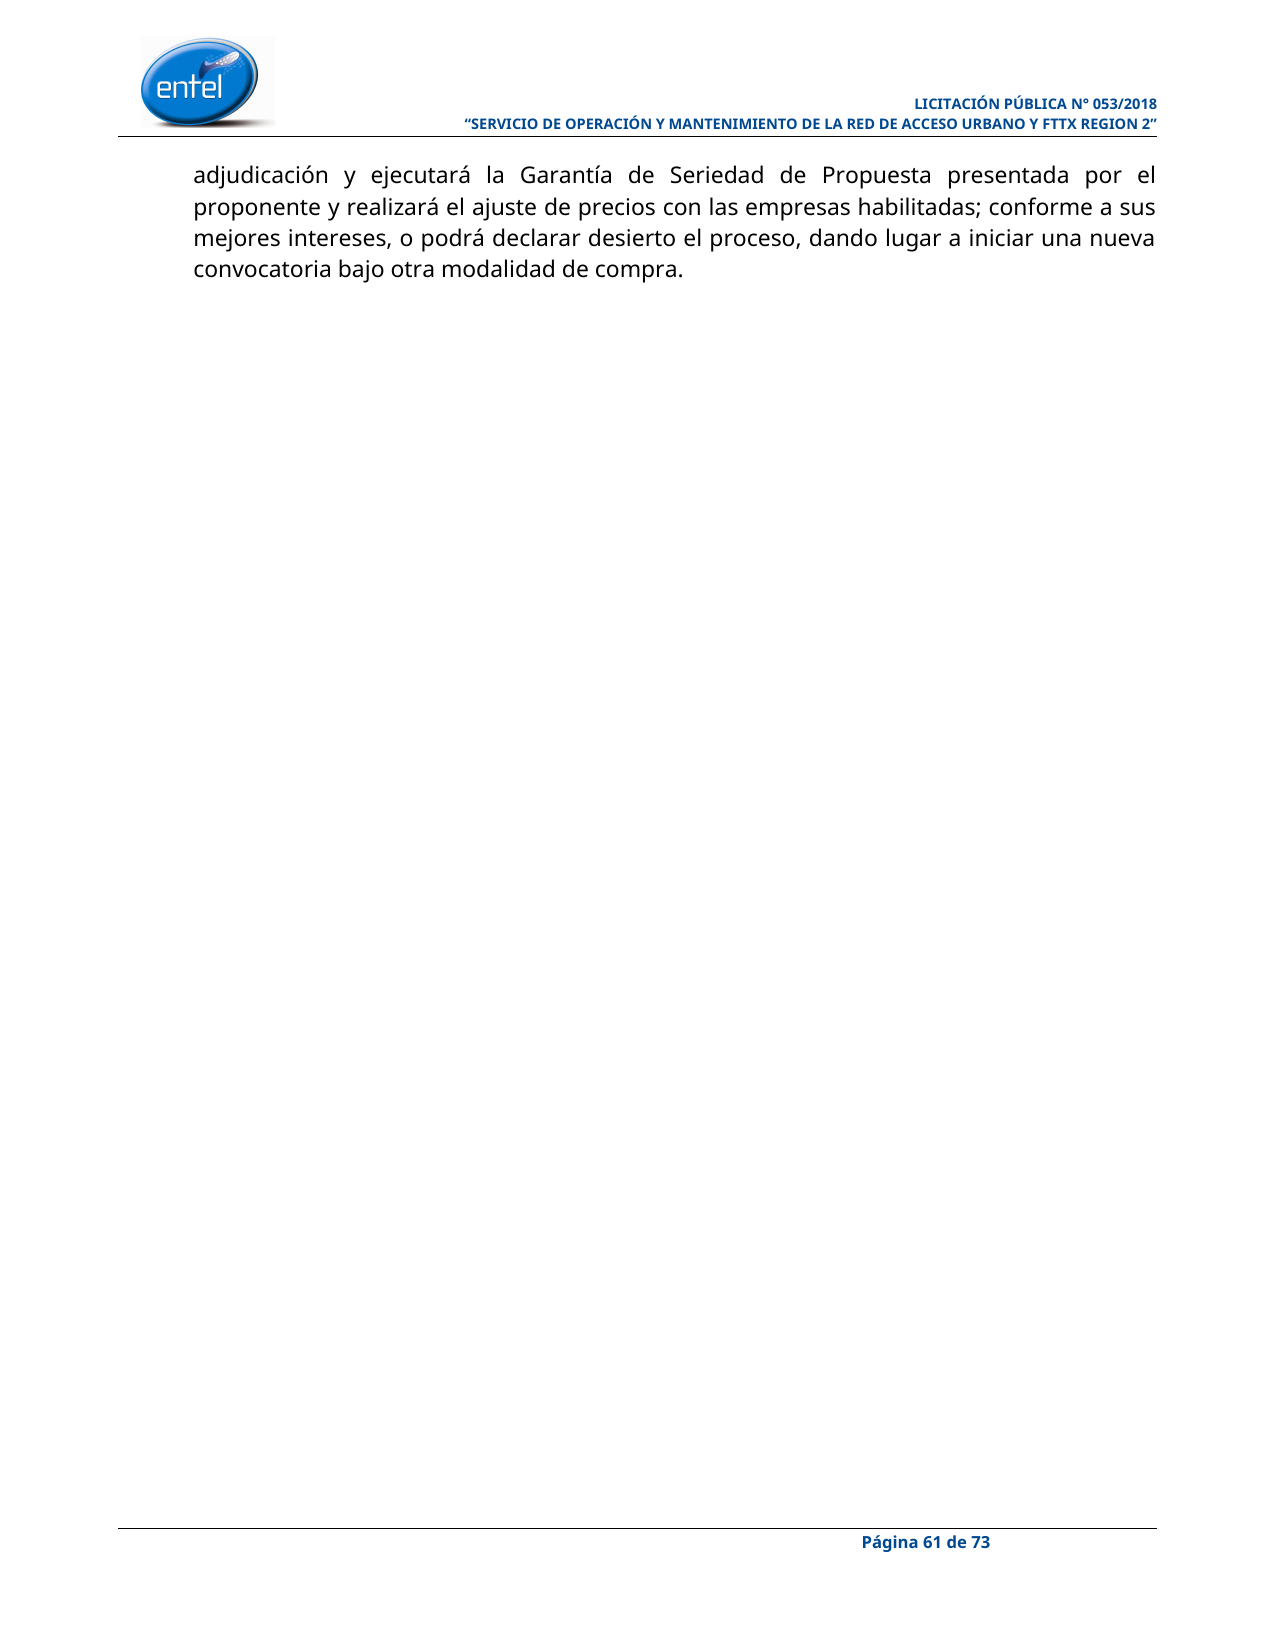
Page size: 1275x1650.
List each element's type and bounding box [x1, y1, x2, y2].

picture [140, 36, 276, 128]
list [118, 159, 1157, 284]
